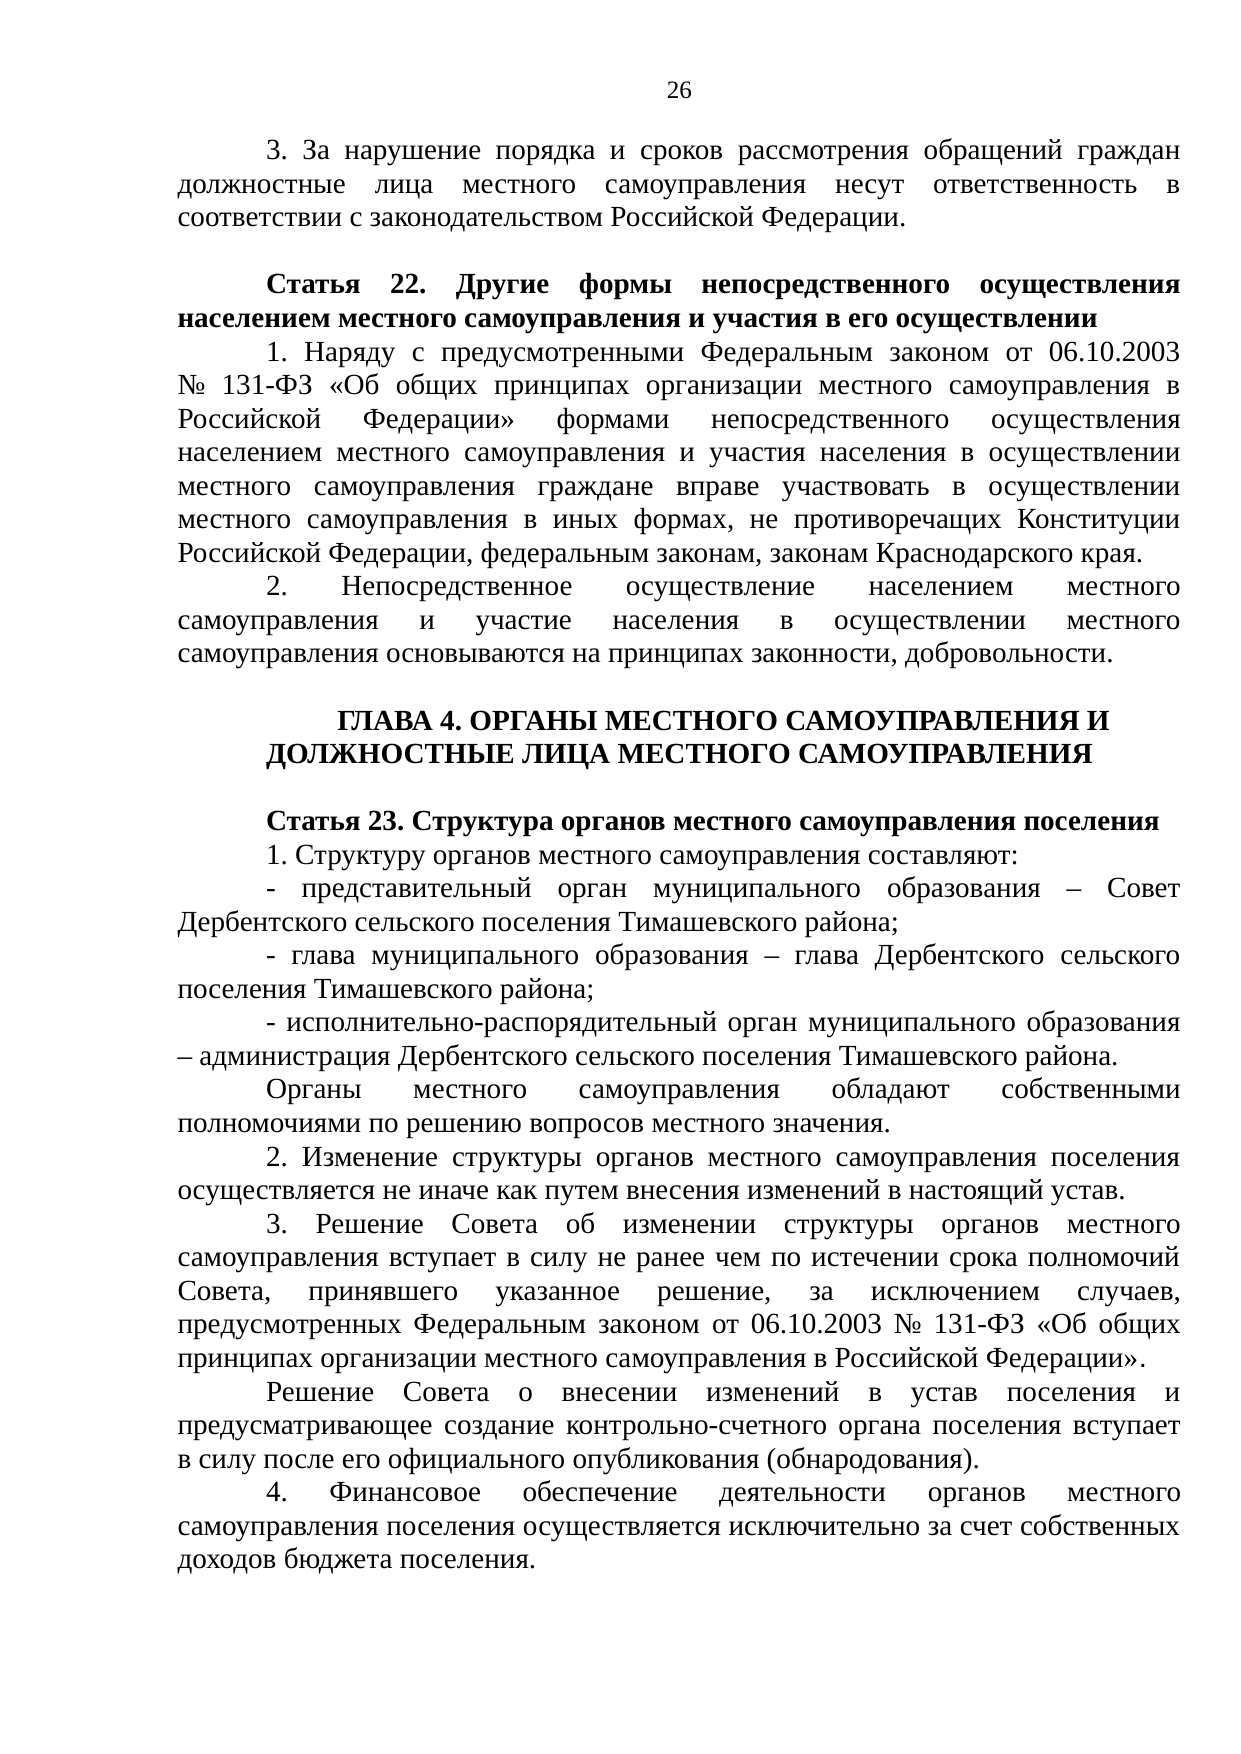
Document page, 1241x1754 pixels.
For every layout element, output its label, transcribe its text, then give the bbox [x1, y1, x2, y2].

text Статья 22. Другие формы непосредственного осуществления населением местного самоуправления и участия в его осуществлении [177, 267, 1181, 334]
text Статья 23. Структура органов местного самоуправления поселения [177, 803, 1181, 837]
text 3. Решение Совета об изменении структуры органов местного самоуправления вступает в силу не ранее чем по истечении срока полномочий Совета, принявшего указанное решение, за исключением случаев, предусмотренных Федеральным законом от 06.10.2003 № 131-ФЗ «Об общих принципах организации местного самоуправления в Российской Федерации». [177, 1206, 1181, 1374]
text - исполнительно-распорядительный орган муниципального образования – администрация Дербентского сельского поселения Тимашевского района. [177, 1004, 1181, 1072]
text 2. Непосредственное осуществление населением местного самоуправления и участие населения в осуществлении местного самоуправления основываются на принципах законности, добровольности. [177, 568, 1181, 669]
text - глава муниципального образования – глава Дербентского сельского поселения Тимашевского района; [177, 937, 1181, 1004]
text ГЛАВА 4. Органы местного самоуправления и должностные лица местного самоуправления [177, 703, 1181, 770]
text 4. Финансовое обеспечение деятельности органов местного самоуправления поселения осуществляется исключительно за счет собственных доходов бюджета поселения. [177, 1474, 1181, 1575]
text 1. Наряду с предусмотренными Федеральным законом от 06.10.2003 № 131-ФЗ «Об общих принципах организации местного самоуправления в Российской Федерации» формами непосредственного осуществления населением местного самоуправления и участия населения в осуществлении местного самоуправления граждане вправе участвовать в осуществлении местного самоуправления в иных формах, не противоречащих Конституции Российской Федерации, федеральным законам, законам Краснодарского края. [177, 334, 1181, 568]
text Органы местного самоуправления обладают собственными полномочиями по решению вопросов местного значения. [177, 1072, 1181, 1139]
text - представительный орган муниципального образования – Совет Дербентского сельского поселения Тимашевского района; [177, 870, 1181, 937]
text 3. За нарушение порядка и сроков рассмотрения обращений граждан должностные лица местного самоуправления несут ответственность в соответствии с законодательством Российской Федерации. [177, 132, 1181, 233]
text 1. Структуру органов местного самоуправления составляют: [177, 837, 1181, 870]
text Решение Совета о внесении изменений в устав поселения и предусматривающее создание контрольно-счетного органа поселения вступает в силу после его официального опубликования (обнародования). [177, 1374, 1181, 1474]
text 2. Изменение структуры органов местного самоуправления поселения осуществляется не иначе как путем внесения изменений в настоящий устав. [177, 1139, 1181, 1206]
